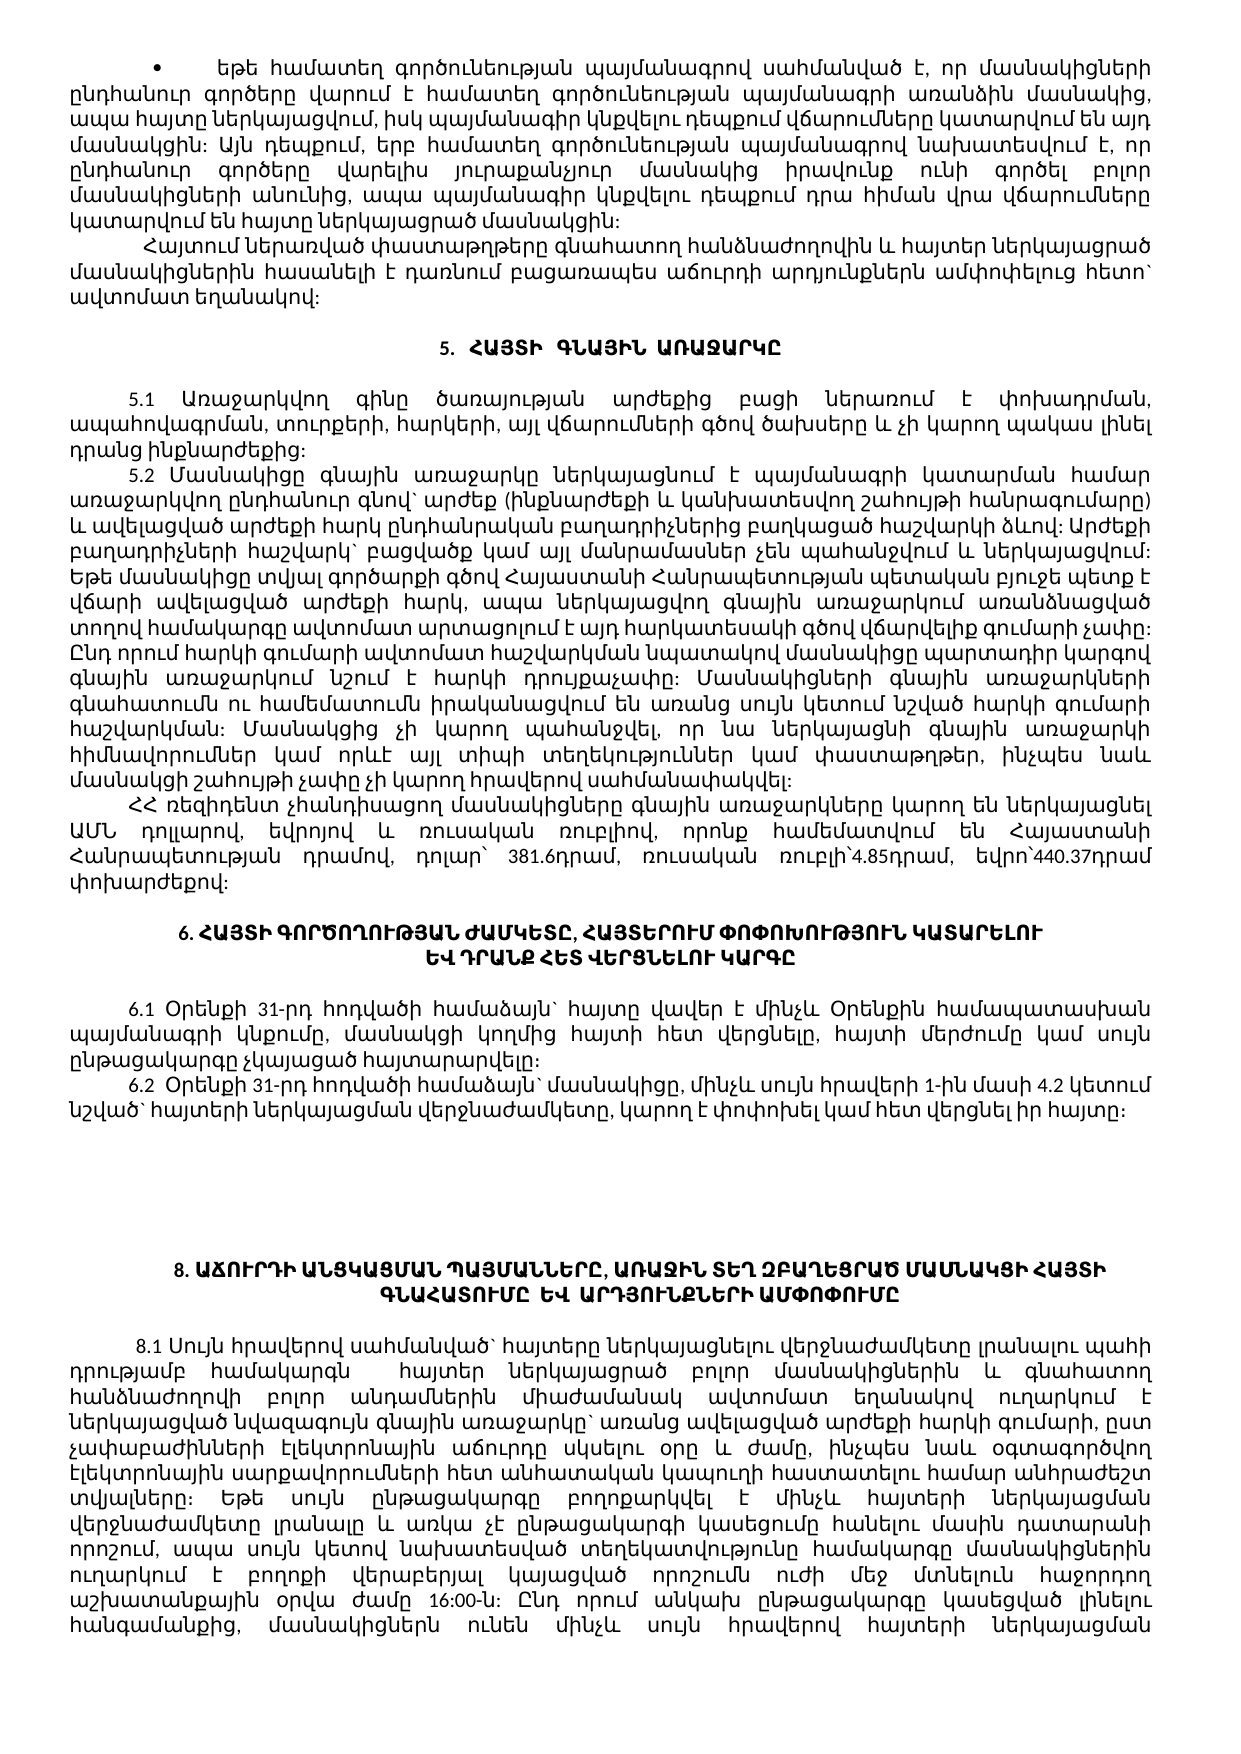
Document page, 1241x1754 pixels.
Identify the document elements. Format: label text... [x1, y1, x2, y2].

text ԵՎ ԴՐԱՆՔ ՀԵՏ ՎԵՐՑՆԵԼՈՒ ԿԱՐԳԸ [69, 945, 1152, 971]
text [69, 1333, 1152, 1638]
list եթե համատեղ գործունեության պայմանագրով սահմանված է, որ մասնակիցների ընդհանուր գործերը վարում է համատեղ գործունեության պայմանագրի առանձին մասնակից, ապա հայտը ներկայացվում, իսկ պայմանագիր կնքվելու դեպքում վճարումները կատարվում են այդ մասնակցին: Այն դեպքում, երբ համատեղ գործունեության պայմանագրով նախատեսվում է, որ ընդհանուր գործերը վարելիս յուրաքանչյուր մասնակից իրավունք ունի գործել բոլոր մասնակիցների անունից, ապա պայմանագիր կնքվելու դեպքում դրա հիման վրա վճարումները կատարվում են հայտը ներկայացրած մասնակցին: [69, 56, 1152, 233]
text ԳՆԱՀԱՏՈՒՄԸ ԵՎ ԱՐԴՅՈՒՆՔՆԵՐԻ ԱՄՓՈՓՈՒՄԸ [69, 1282, 1152, 1308]
text 5. ՀԱՅՏԻ ԳՆԱՅԻՆ ԱՌԱՋԱՐԿԸ [69, 335, 1152, 361]
text ՀՀ ռեզիդենտ չհանդիսացող մասնակիցները գնային առաջարկները կարող են ներկայացնել ԱՄՆ դոլլարով, եվրոյով և ռուսական ռուբլիով, որոնք համեմատվում են Հայաստանի Հանրապետության դրամով, դոլար՝ 381.6դրամ, ռուսական ռուբլի՝4.85դրամ, եվրո՝440.37դրամ փոխարժեքով: [69, 793, 1152, 894]
text 6. ՀԱՅՏԻ ԳՈՐԾՈՂՈՒԹՅԱՆ ԺԱՄԿԵՏԸ, ՀԱՅՏԵՐՈՒՄ ՓՈՓՈԽՈՒԹՅՈՒՆ ԿԱՏԱՐԵԼՈՒ [69, 920, 1152, 945]
text 5.2 Մասնակիցը գնային առաջարկը ներկայացնում է պայմանագրի կատարման համար առաջարկվող ընդհանուր գնով` արժեք (ինքնարժեքի և կանխատեսվող շահույթի հանրագումարը) և ավելացված արժեքի հարկ ընդհանրական բաղադրիչներից բաղկացած հաշվարկի ձևով: Արժեքի բաղադրիչների հաշվարկ` բացվածք կամ այլ մանրամասներ չեն պահանջվում և ներկայացվում: Եթե մասնակիցը տվյալ գործարքի գծով Հայաստանի Հանրապետության պետական բյուջե պետք է վճարի ավելացված արժեքի հարկ, ապա ներկայացվող գնային առաջարկում առանձնացված տողով համակարգը ավտոմատ արտացոլում է այդ հարկատեսակի գծով վճարվելիք գումարի չափը: Ընդ որում հարկի գումարի ավտոմատ հաշվարկման նպատակով մասնակիցը պարտադիր կարգով գնային առաջարկում նշում է հարկի դրույքաչափը: Մասնակիցների գնային առաջարկների գնահատումն ու համեմատումն իրականացվում են առանց սույն կետում նշված հարկի գումարի հաշվարկման: Մասնակցից չի կարող պահանջվել, որ նա ներկայացնի գնային առաջարկի հիմնավորումներ կամ որևէ այլ տիպի տեղեկություններ կամ փաստաթղթեր, ինչպես նաև մասնակցի շահույթի չափը չի կարող հրավերով սահմանափակվել: [69, 462, 1152, 793]
text 5.1 Առաջարկվող գինը ծառայության արժեքից բացի ներառում է փոխադրման, ապահովագրման, տուրքերի, հարկերի, այլ վճարումների գծով ծախսերը և չի կարող պակաս լինել դրանց ինքնարժեքից: [69, 386, 1152, 462]
text Հայտում ներառված փաստաթղթերը գնահատող հանձնաժողովին և հայտեր ներկայացրած մասնակիցներին հասանելի է դառնում բացառապես աճուրդի արդյունքներն ամփոփելուց հետո` ավտոմատ եղանակով: [69, 233, 1152, 310]
text 8. ԱՃՈՒՐԴԻ ԱՆՑԿԱՑՄԱՆ ՊԱՅՄԱՆՆԵՐԸ, ԱՌԱՋԻՆ ՏԵՂ ԶԲԱՂԵՑՐԱԾ ՄԱՍՆԱԿՑԻ ՀԱՅՏԻ [69, 1257, 1152, 1282]
text 6.2 Օրենքի 31-րդ հոդվածի համաձայն` մասնակիցը, մինչև սույն հրավերի 1-ին մասի 4.2 կետում նշված` հայտերի ներկայացման վերջնաժամկետը, կարող է փոփոխել կամ հետ վերցնել իր հայտը։ [69, 1072, 1152, 1123]
text 6.1 Օրենքի 31-րդ հոդվածի համաձայն` հայտը վավեր է մինչև Օրենքին համապատասխան պայմանագրի կնքումը, մասնակցի կողմից հայտի հետ վերցնելը, հայտի մերժումը կամ սույն ընթացակարգը չկայացած հայտարարվելը։ [69, 996, 1152, 1072]
